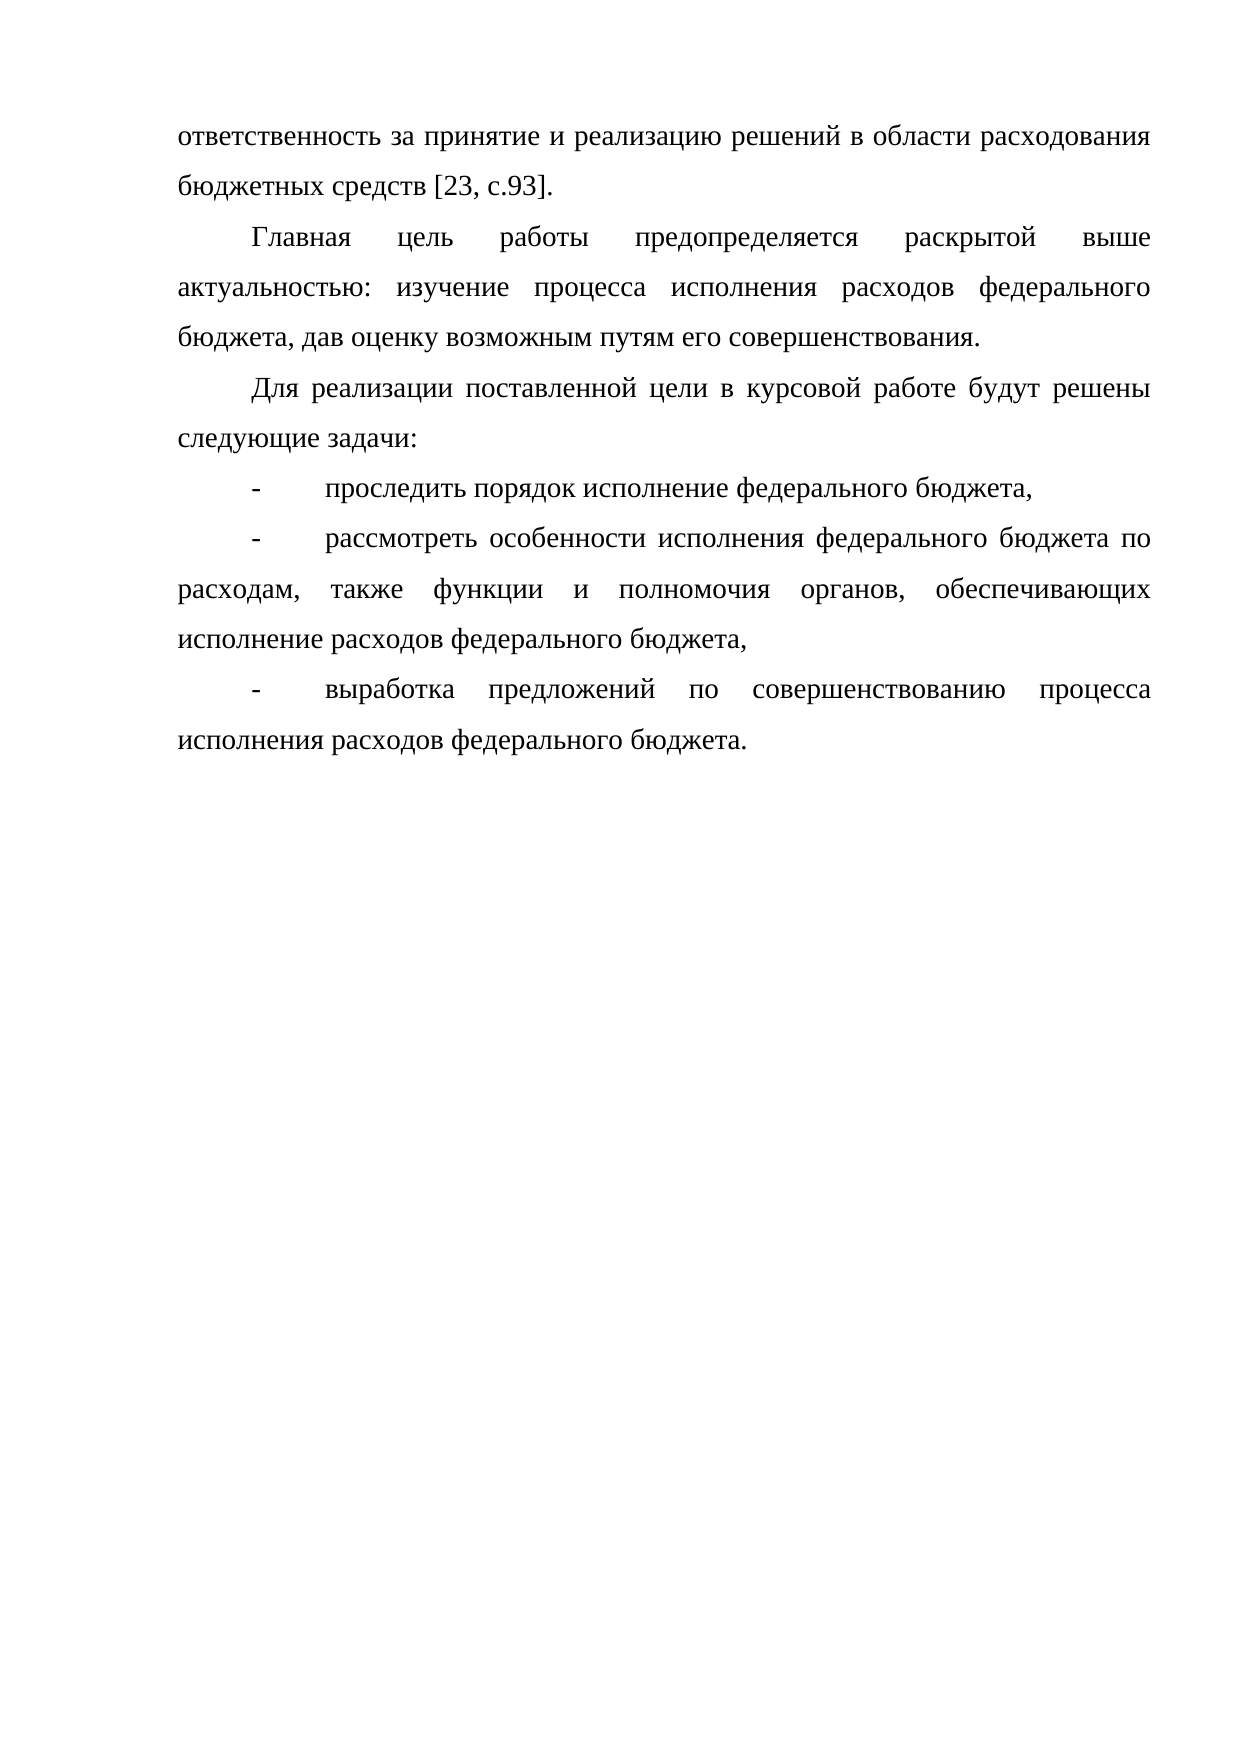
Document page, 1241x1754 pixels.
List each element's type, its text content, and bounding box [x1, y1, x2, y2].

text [177, 118, 1152, 202]
list проследить порядок исполнение федерального бюджета, [177, 470, 1152, 504]
list выработка предложений по совершенствованию процесса исполнения расходов федерального бюджета. [177, 672, 1152, 755]
text Главная цель работы предопределяется раскрытой выше актуальностью: изучение процесса исполнения расходов федерального бюджета, дав оценку возможным путям его совершенствования. [177, 219, 1152, 353]
list рассмотреть особенности исполнения федерального бюджета по расходам, также функции и полномочия органов, обеспечивающих исполнение расходов федерального бюджета, [177, 521, 1152, 655]
text Для реализации поставленной цели в курсовой работе будут решены следующие задачи: [177, 370, 1152, 453]
